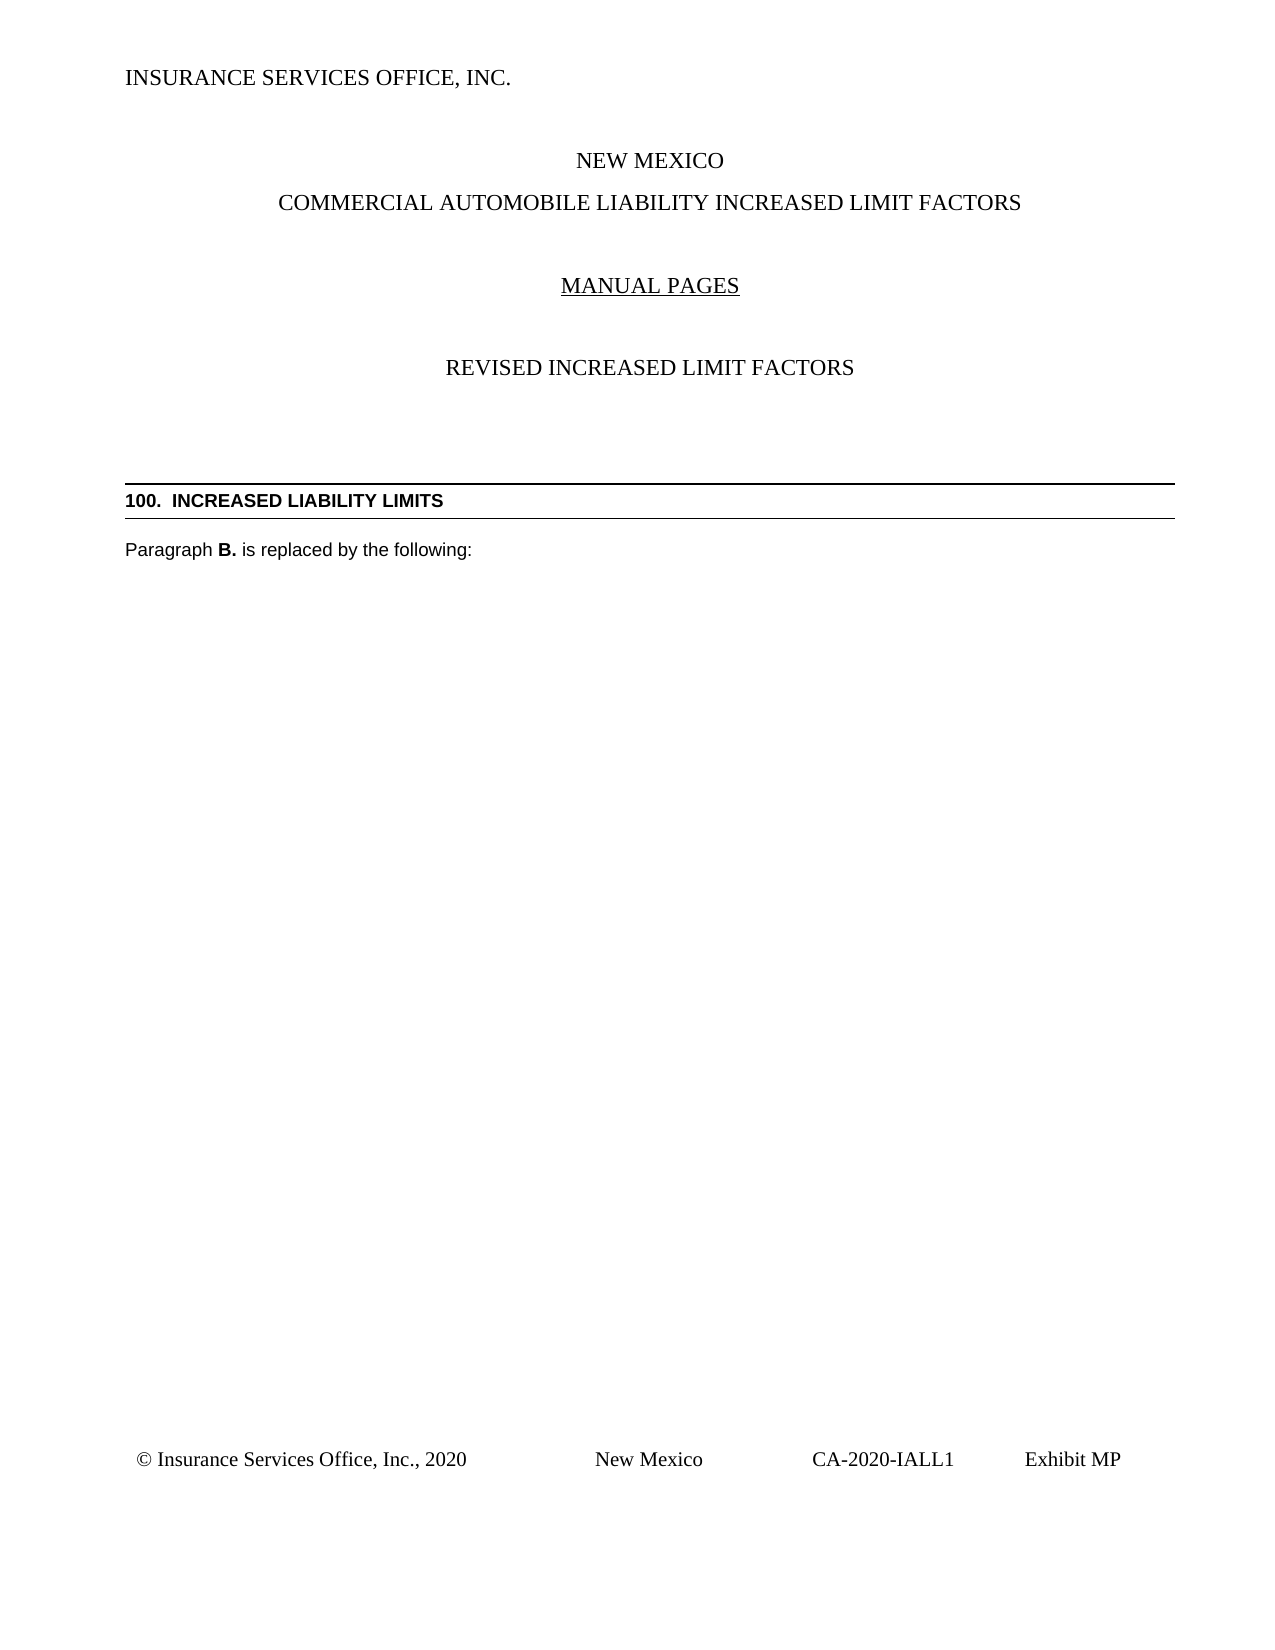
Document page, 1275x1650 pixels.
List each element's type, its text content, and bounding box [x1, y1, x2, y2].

text 100. INCREASED LIABILITY LIMITS [125, 485, 1175, 518]
text Paragraph B. is replaced by the following: [125, 540, 1175, 560]
